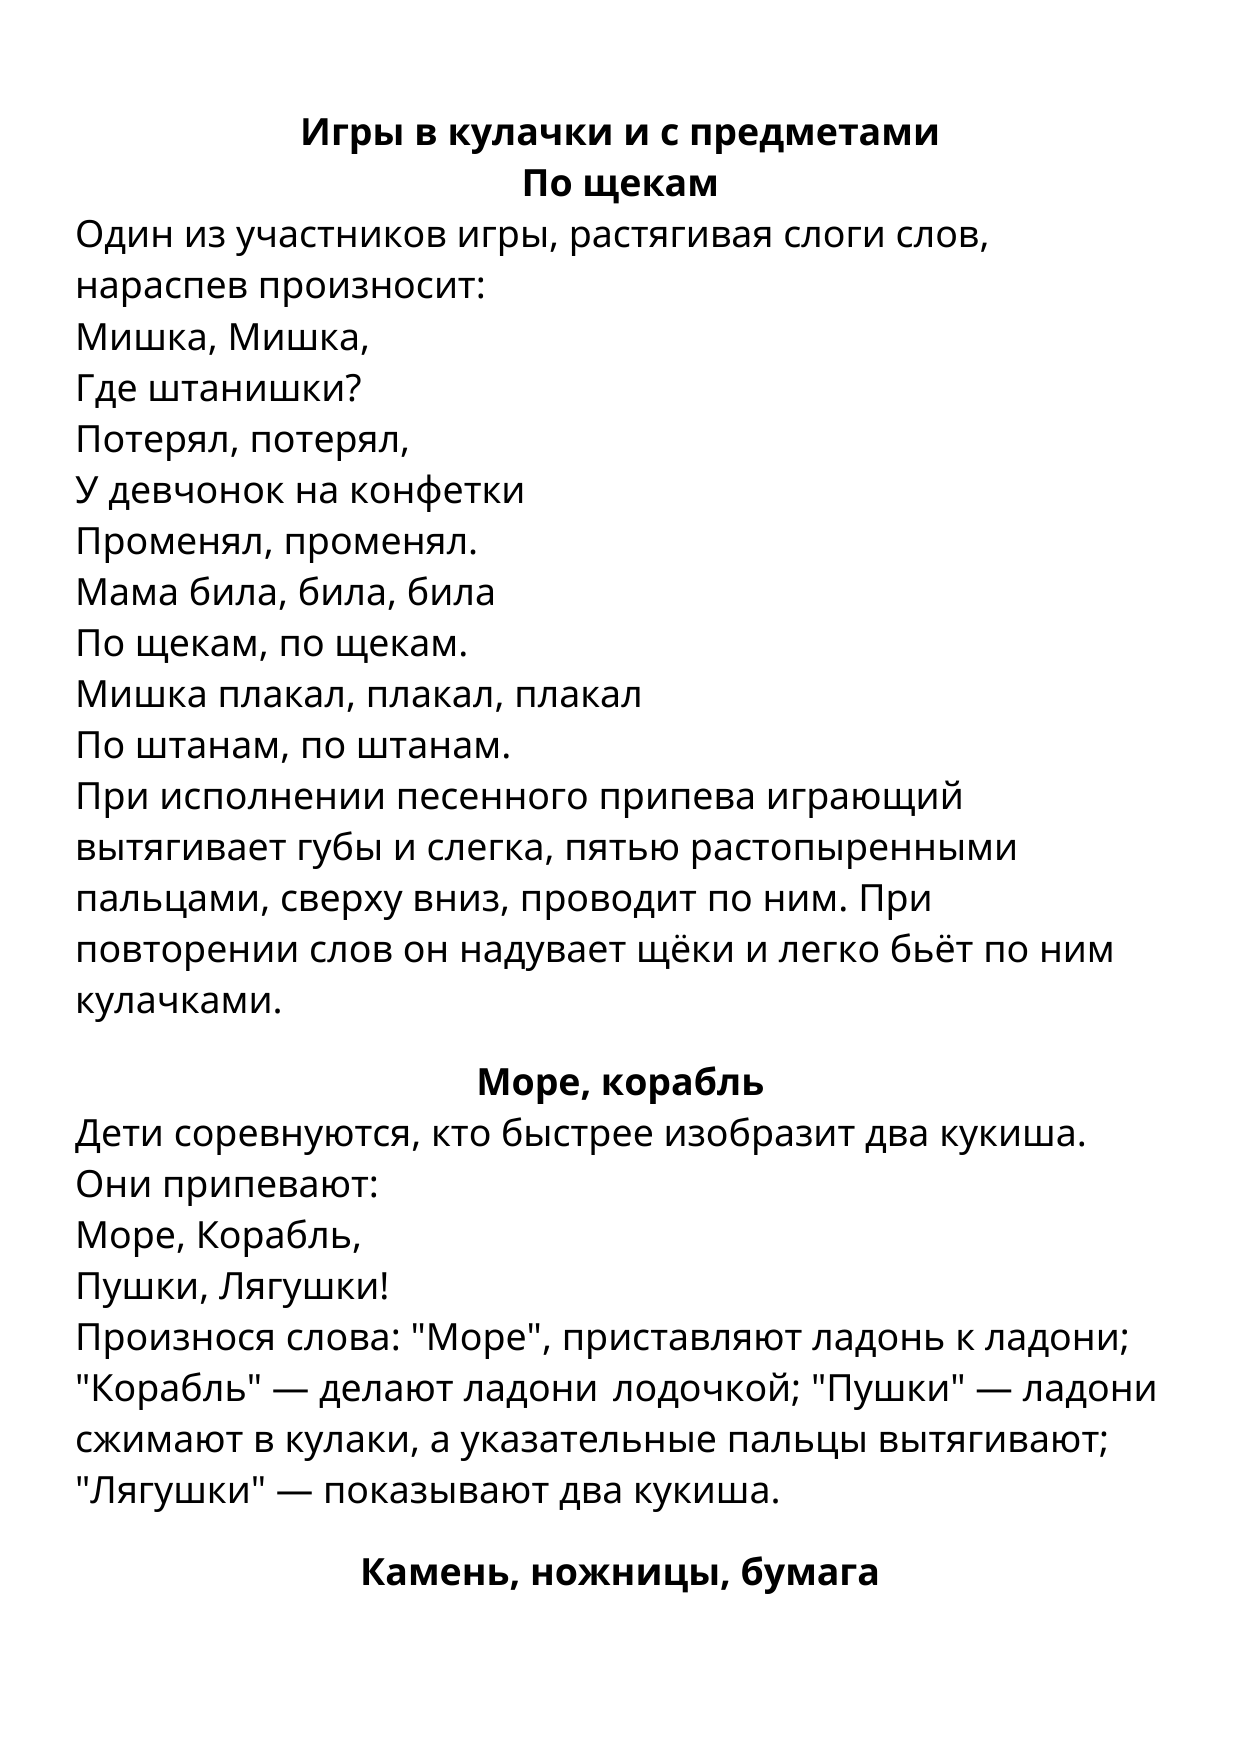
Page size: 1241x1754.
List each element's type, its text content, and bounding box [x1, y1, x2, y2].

text Один из участников игры, растягивая слоги слов, нараспев произносит: [75, 208, 1165, 310]
text У девчонок на конфетки [75, 463, 1165, 514]
text При исполнении песенного припева играющий вытягивает губы и слегка, пятью растопыренными пальцами, сверху вниз, проводит по ним. При повторении слов он надувает щёки и легко бьёт по ним кулачками. [75, 769, 1165, 1024]
text Где штанишки? [75, 361, 1165, 412]
text Дети соревнуются, кто быстрее изобразит два кукиша. Они припевают: [75, 1106, 1165, 1208]
text Мишка, Мишка, [75, 310, 1165, 361]
text Мишка плакал, плакал, плакал [75, 667, 1165, 718]
text По щекам, по щекам. [75, 616, 1165, 667]
text По щекам [75, 157, 1165, 208]
text Море, корабль [75, 1055, 1165, 1106]
text Игры в кулачки и с предметами [75, 106, 1165, 157]
text Произнося слова: "Море", приставляют ладонь к ладони; "Корабль" — делают ладони лодочкой; "Пушки" — ладони сжимают в кулаки, а указательные пальцы вытягивают; "Лягушки" — показывают два кукиша. [75, 1310, 1165, 1514]
text Потерял, потерял, [75, 412, 1165, 463]
text Мама била, била, била [75, 565, 1165, 616]
text Променял, променял. [75, 514, 1165, 565]
text Камень, ножницы, бумага [75, 1545, 1165, 1596]
text Пушки, Лягушки! [75, 1259, 1165, 1310]
text По штанам, по штанам. [75, 718, 1165, 769]
text Море, Корабль, [75, 1208, 1165, 1259]
